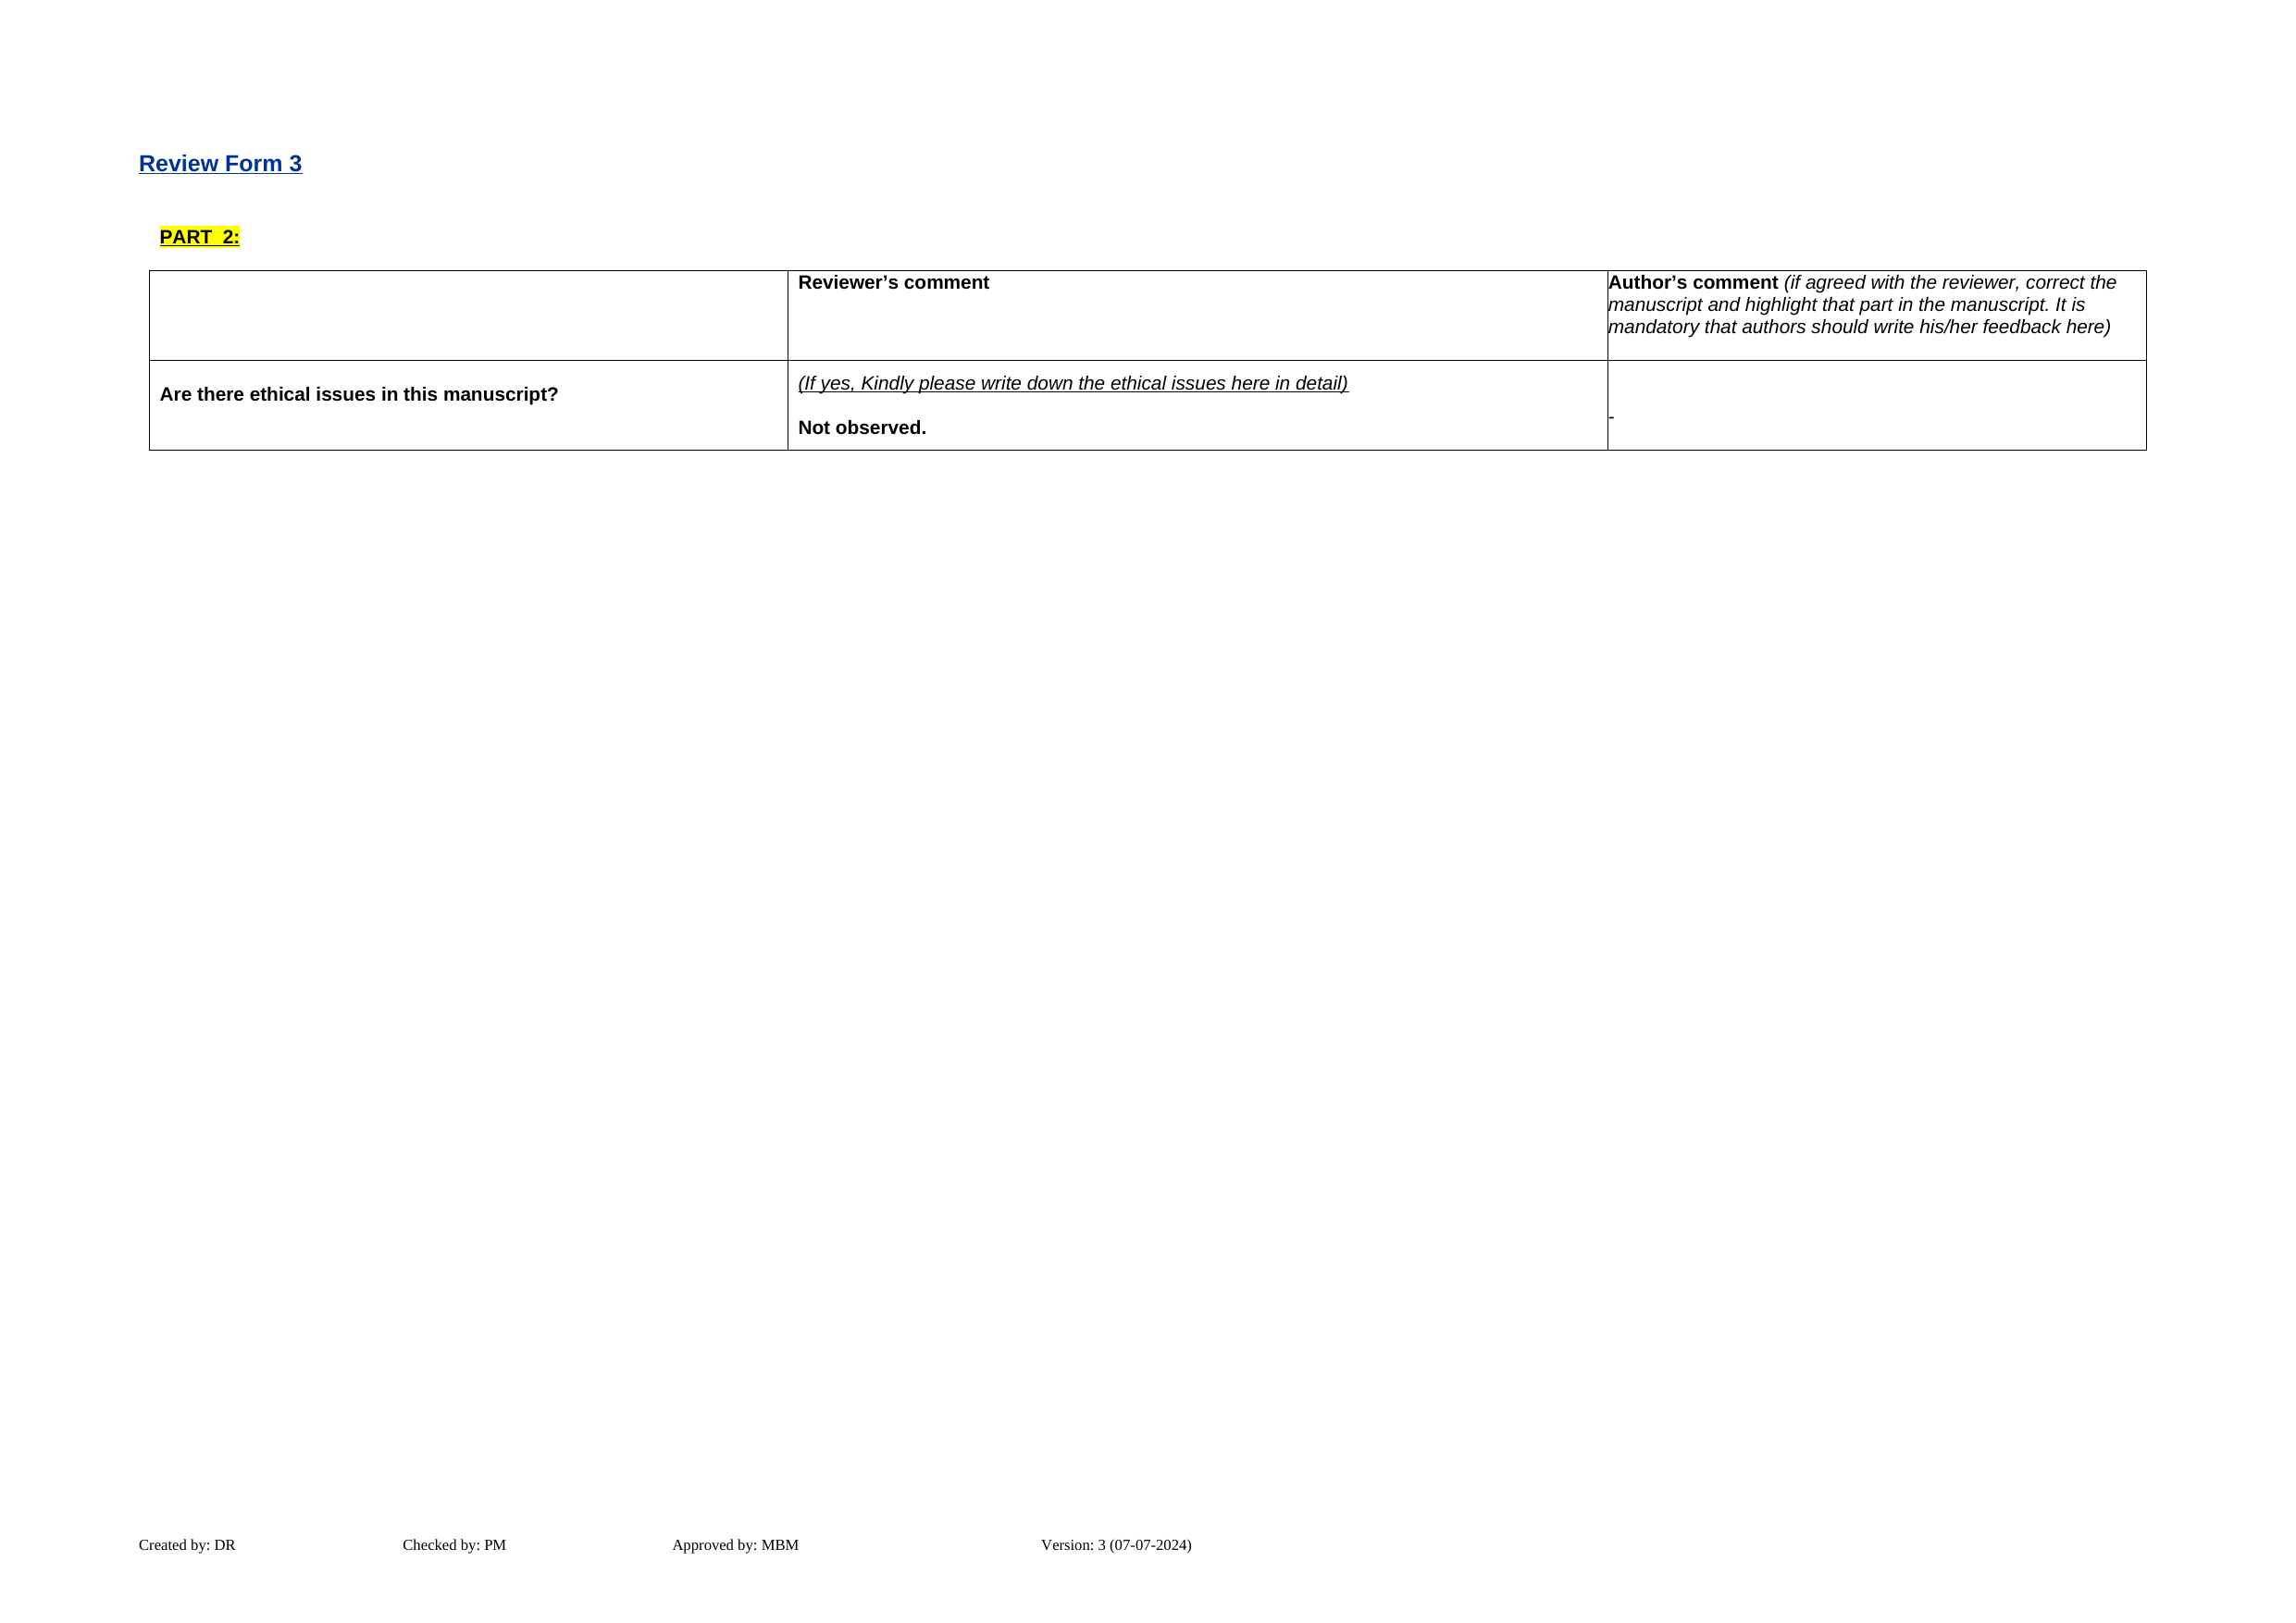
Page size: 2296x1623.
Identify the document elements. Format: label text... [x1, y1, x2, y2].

table_cell (If yes, Kindly please write down the ethical issues here in detail) Not observed. [788, 361, 1607, 450]
table_cell Reviewer’s comment [788, 271, 1607, 360]
table_cell - [1608, 361, 2146, 450]
table_cell [150, 271, 788, 360]
table_cell Are there ethical issues in this manuscript? [150, 361, 788, 450]
table_cell Author’s comment (if agreed with the reviewer, correct the manuscript and highlight that part in the manuscript. It is mandatory that authors should write his/her feedback here) [1608, 271, 2146, 360]
table_header PART 2: [149, 226, 2147, 270]
